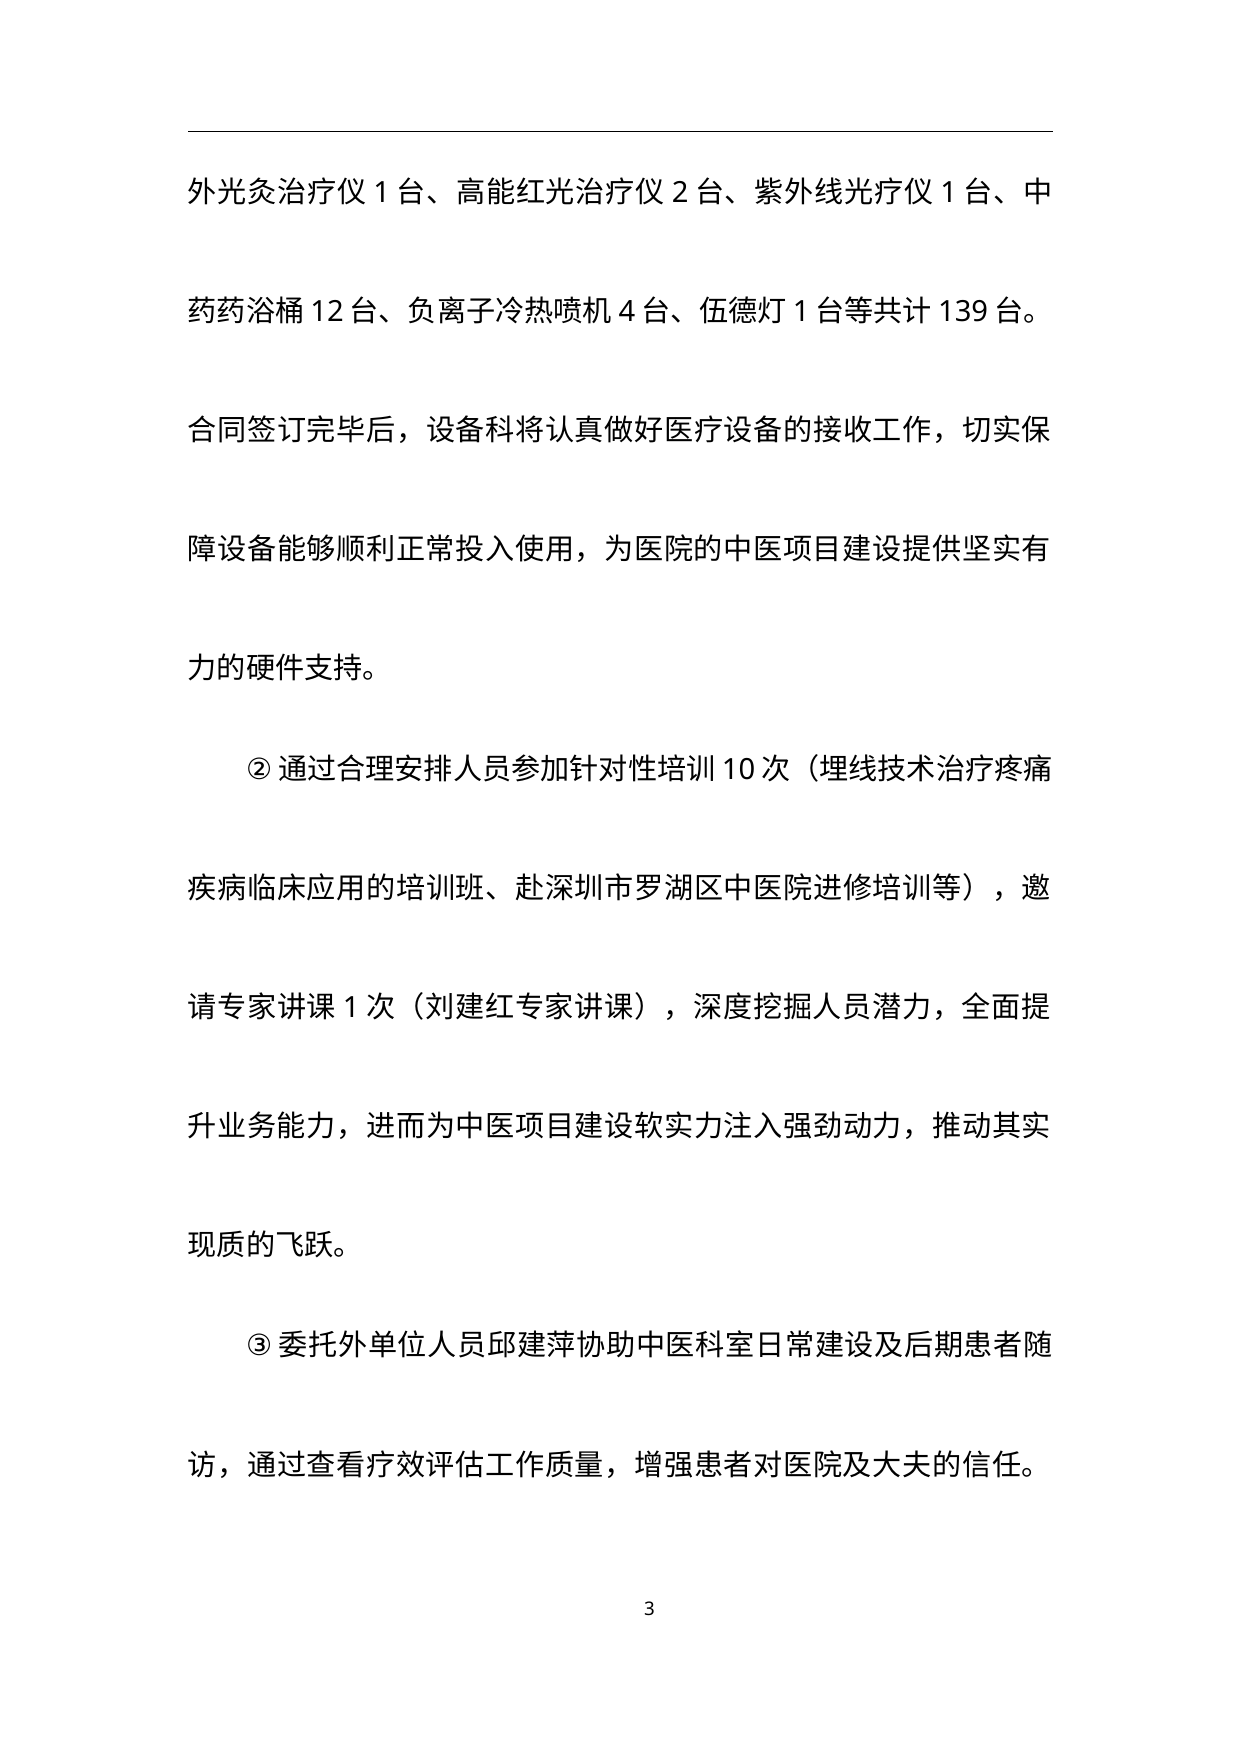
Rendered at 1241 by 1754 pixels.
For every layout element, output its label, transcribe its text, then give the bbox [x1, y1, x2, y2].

text ②通过合理安排人员参加针对性培训10次（埋线技术治疗疼痛疾病临床应用的培训班、赴深圳市罗湖区中医院进修培训等），邀请专家讲课1次（刘建红专家讲课），深度挖掘人员潜力，全面提升业务能力，进而为中医项目建设软实力注入强劲动力，推动其实现质的飞跃。 [187, 727, 1053, 1282]
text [187, 1303, 1053, 1502]
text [187, 150, 1053, 706]
